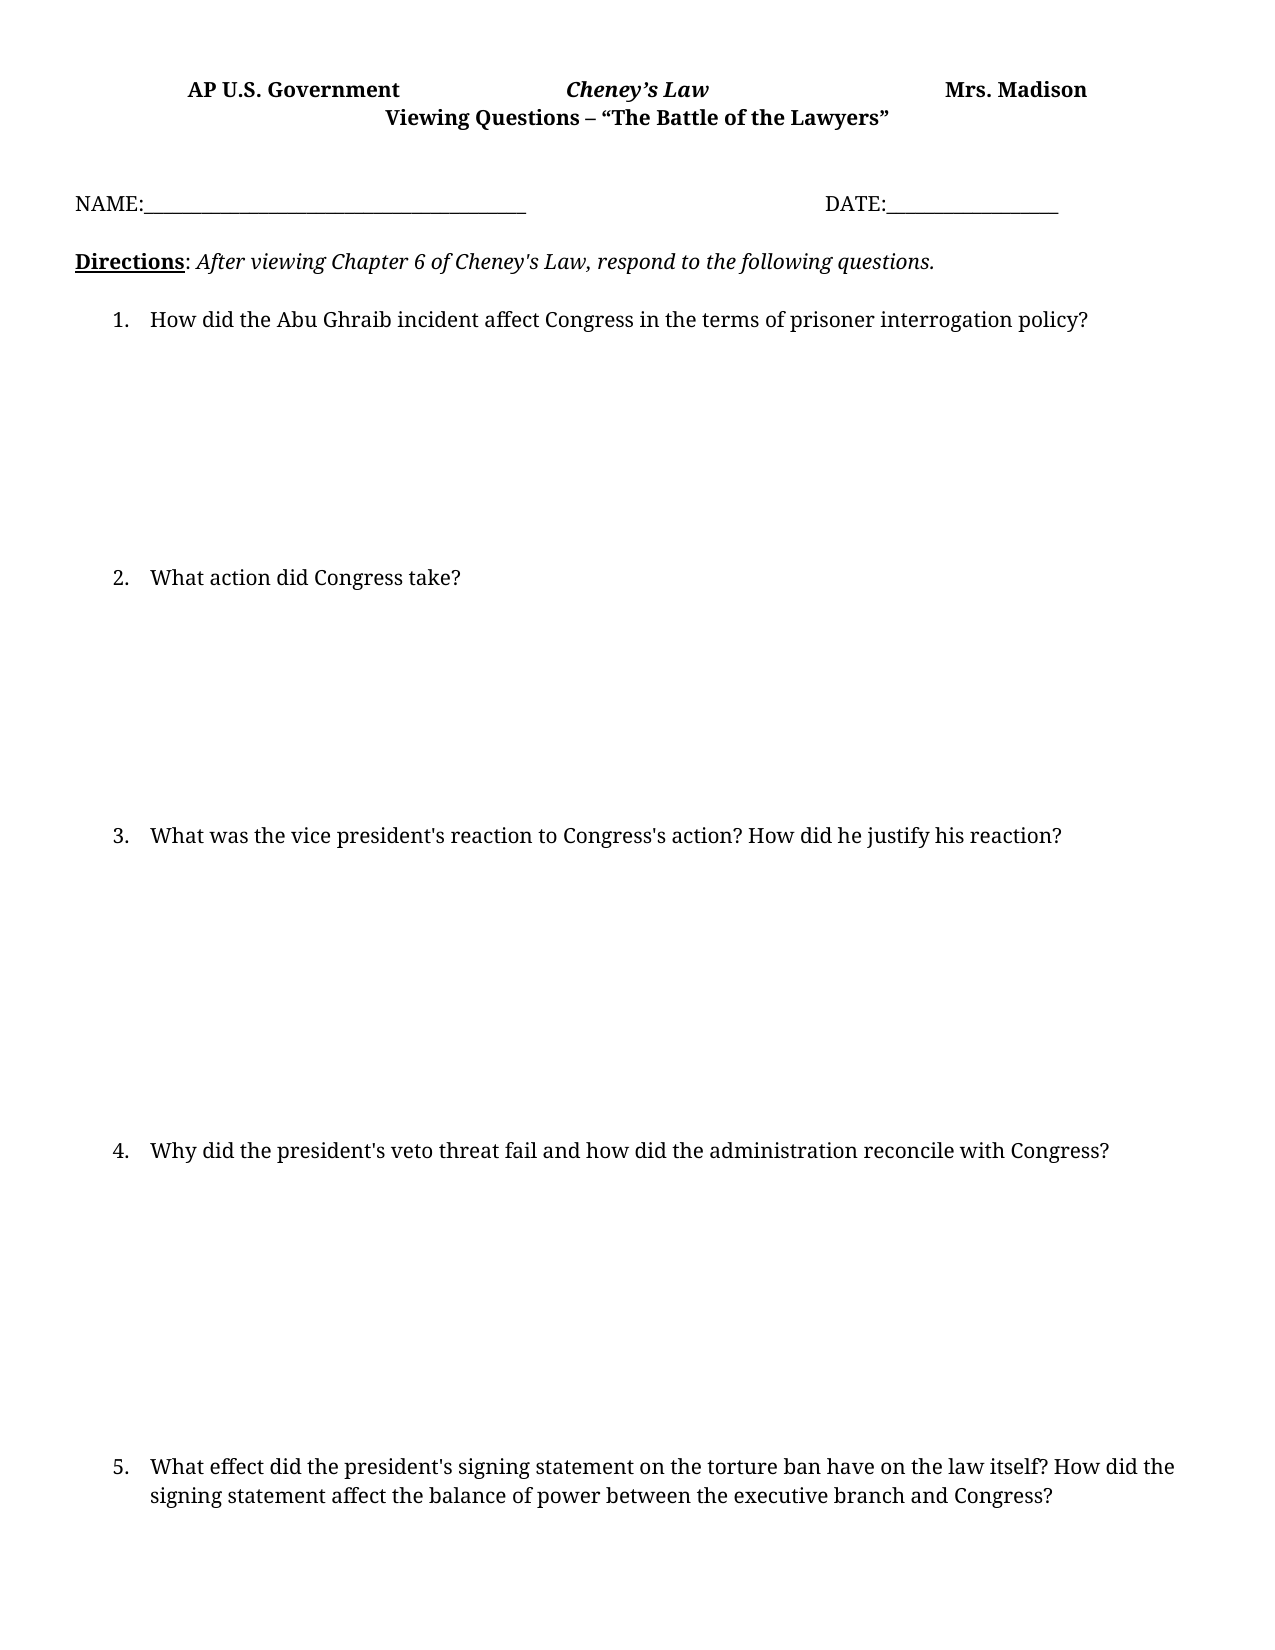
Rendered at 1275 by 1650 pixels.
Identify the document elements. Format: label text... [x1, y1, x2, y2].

list What was the vice president's reaction to Congress's action? How did he justify his reaction? [112, 821, 1200, 935]
list Why did the president's veto threat fail and how did the administration reconcile with Congress? [112, 1137, 1200, 1250]
list How did the Abu Ghraib incident affect Congress in the terms of prisoner interrogation policy? [112, 305, 1200, 418]
list What action did Congress take? [112, 563, 1200, 648]
list What effect did the president's signing statement on the torture ban have on the law itself? How did the signing statement affect the balance of power between the executive branch and Congress? [112, 1452, 1200, 1509]
text NAME:________________________________________ DATE:__________________ [75, 189, 1200, 218]
text Directions: After viewing Chapter 6 of Cheney's Law, respond to the following questions. [75, 247, 1200, 276]
